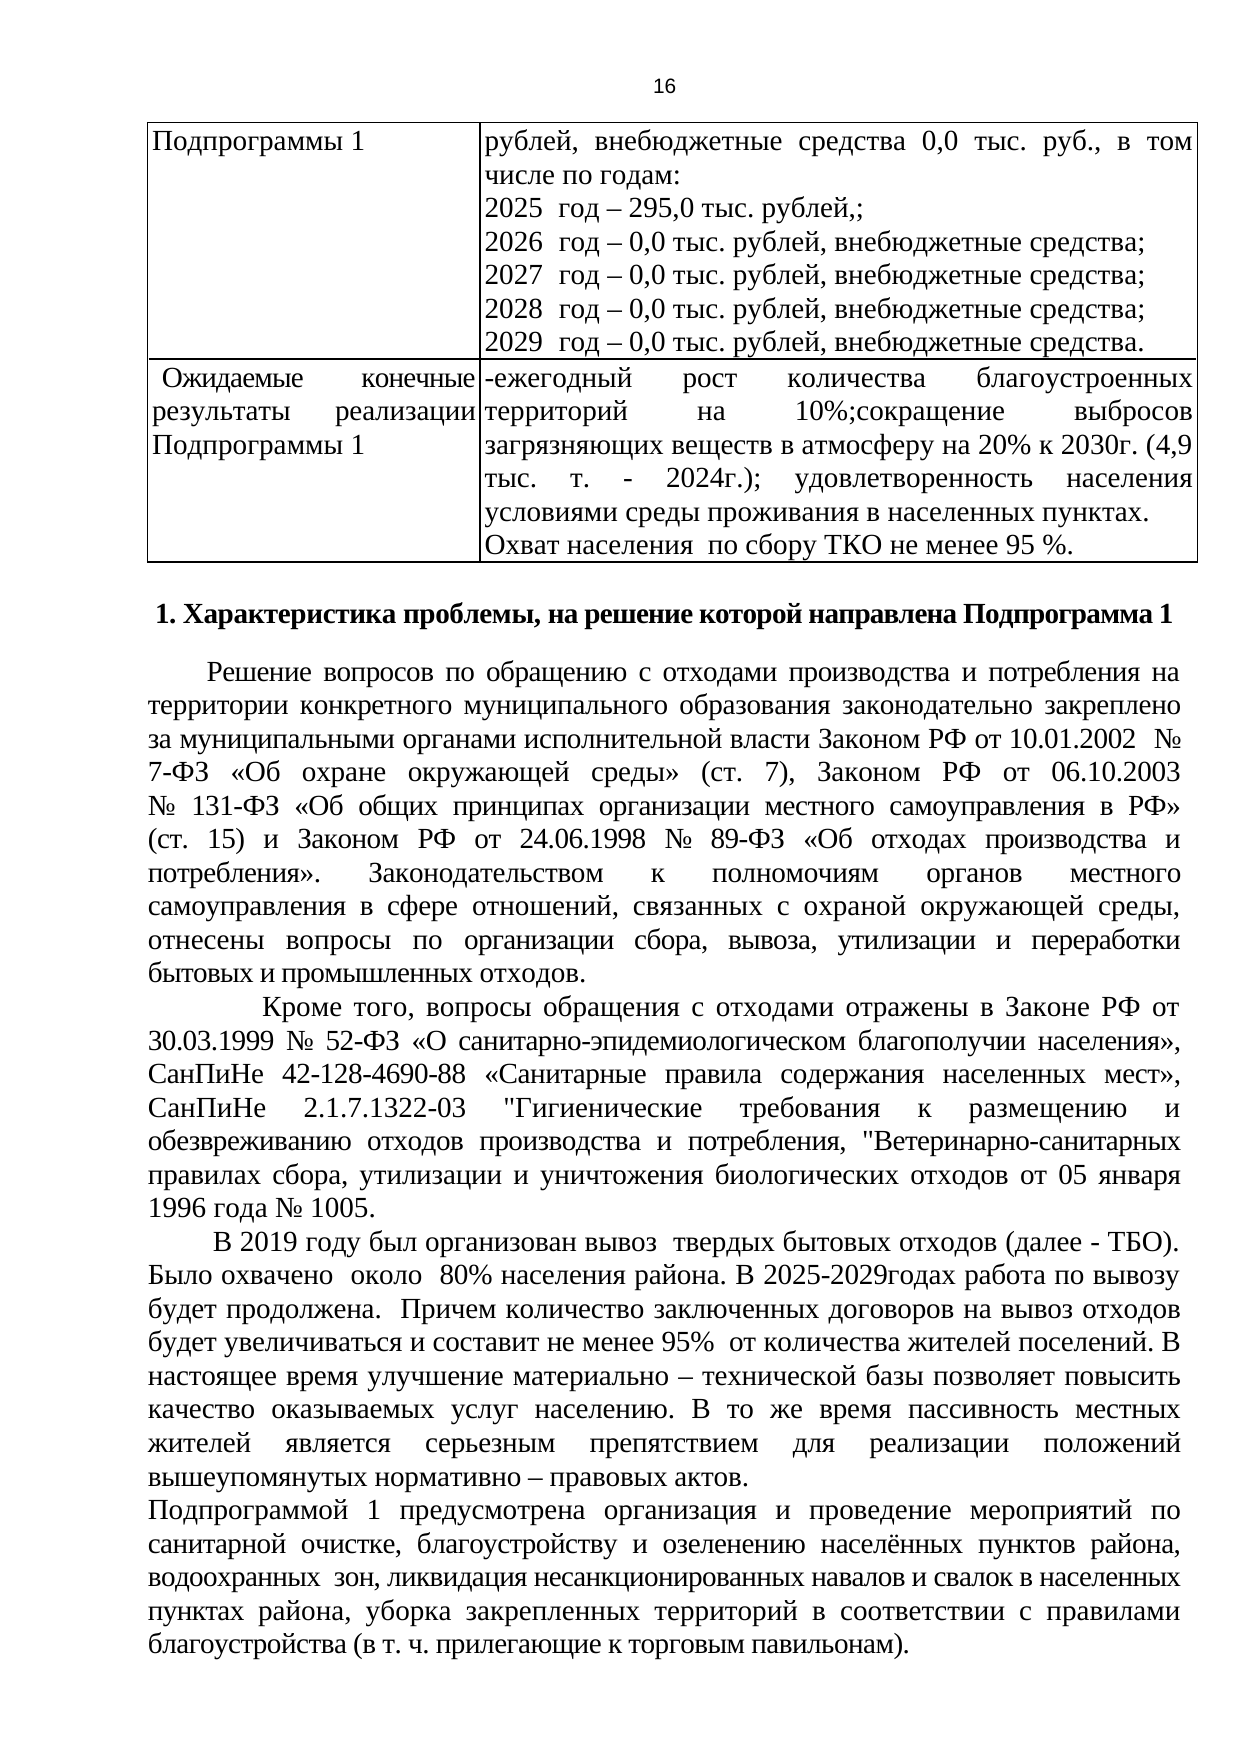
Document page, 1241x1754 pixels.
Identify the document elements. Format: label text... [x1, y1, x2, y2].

text 1. Характеристика проблемы, на решение которой направлена Подпрограмма 1 [148, 596, 1181, 629]
text Подпрограммой 1 предусмотрена организация и проведение мероприятий по санитарной очистке, благоустройству и озеленению населённых пунктов района, водоохранных зон, ликвидация несанкционированных навалов и свалок в населенных пунктах района, уборка закрепленных территорий в соответствии с правилами благоустройства (в т. ч. прилегающие к торговым павильонам). [148, 1492, 1181, 1660]
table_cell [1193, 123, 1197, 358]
text В 2019 году был организован вывоз твердых бытовых отходов (далее - ТБО). Было охвачено около 80% населения района. В 2025-2029годах работа по вывозу будет продолжена. Причем количество заключенных договоров на вывоз отходов будет увеличиваться и составит не менее 95% от количества жителей поселений. В настоящее время улучшение материально – технической базы позволяет повысить качество оказываемых услуг населению. В то же время пассивность местных жителей является серьезным препятствием для реализации положений вышеупомянутых нормативно – правовых актов. [148, 1224, 1181, 1492]
table_cell Ожидаемые конечные результаты реализации Подпрограммы 1 [148, 359, 479, 561]
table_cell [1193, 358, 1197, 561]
table_cell Объемы бюджетных ассигнований Подпрограммы 1 [148, 123, 479, 358]
text Решение вопросов по обращению с отходами производства и потребления на территории конкретного муниципального образования законодательно закреплено за муниципальными органами исполнительной власти Законом РФ от 10.01.2002 № 7-ФЗ «Об охране окружающей среды» (ст. 7), Законом РФ от 06.10.2003 № 131-ФЗ «Об общих принципах организации местного самоуправления в РФ» (ст. 15) и Законом РФ от 24.06.1998 № 89-ФЗ «Об отходах производства и потребления». Законодательством к полномочиям органов местного самоуправления в сфере отношений, связанных с охраной окружающей среды, отнесены вопросы по организации сбора, вывоза, утилизации и переработки бытовых и промышленных отходов. [148, 654, 1181, 989]
text Кроме того, вопросы обращения с отходами отражены в Законе РФ от 30.03.1999 № 52-ФЗ «О санитарно-эпидемиологическом благополучии населения», СанПиНе 42-128-4690-88 «Санитарные правила содержания населенных мест», СанПиНе 2.1.7.1322-03 "Гигиенические требования к размещению и обезвреживанию отходов производства и потребления, "Ветеринарно-санитарных правилах сбора, утилизации и уничтожения биологических отходов от 05 января 1996 года № 1005. [148, 989, 1181, 1224]
